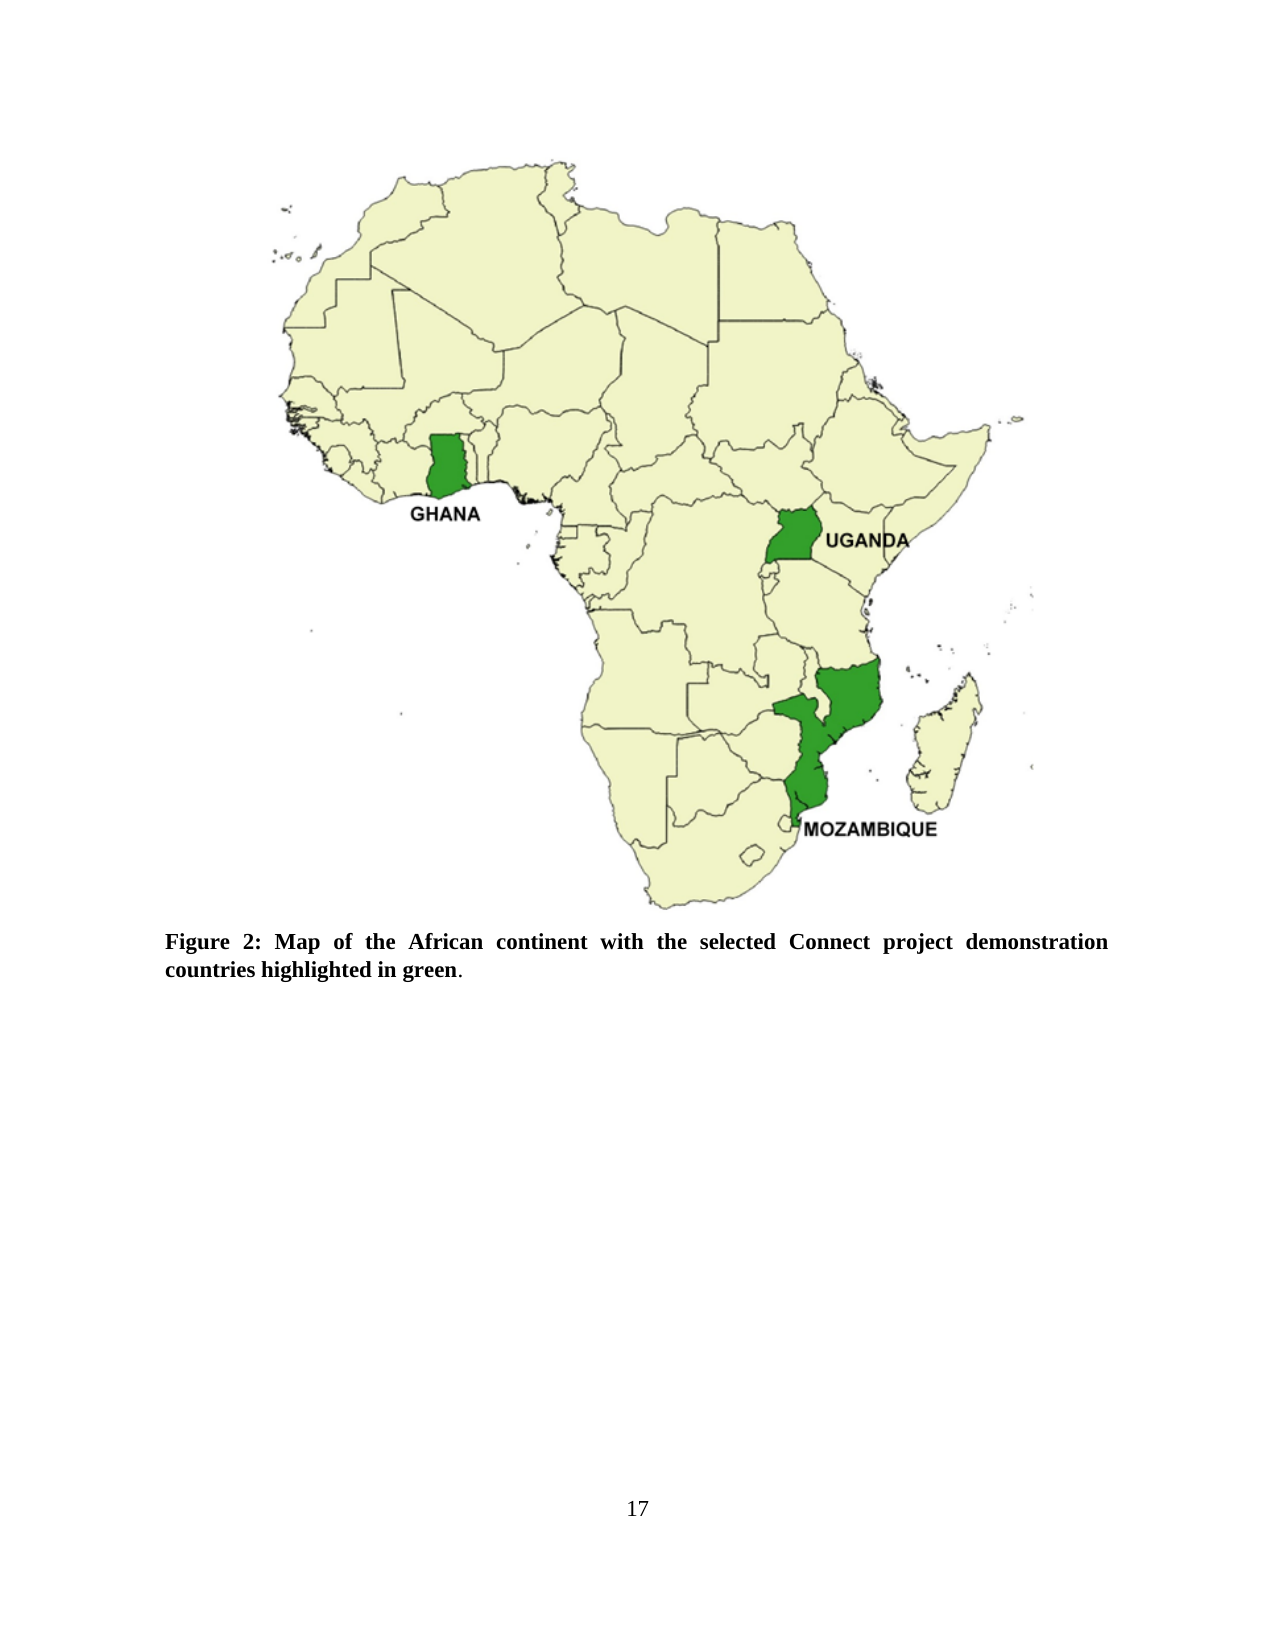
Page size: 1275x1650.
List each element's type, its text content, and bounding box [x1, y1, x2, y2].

picture [240, 150, 1034, 914]
text Figure 2: Map of the African continent with the selected Connect project demonstration countries highlighted in green. [165, 928, 1110, 983]
